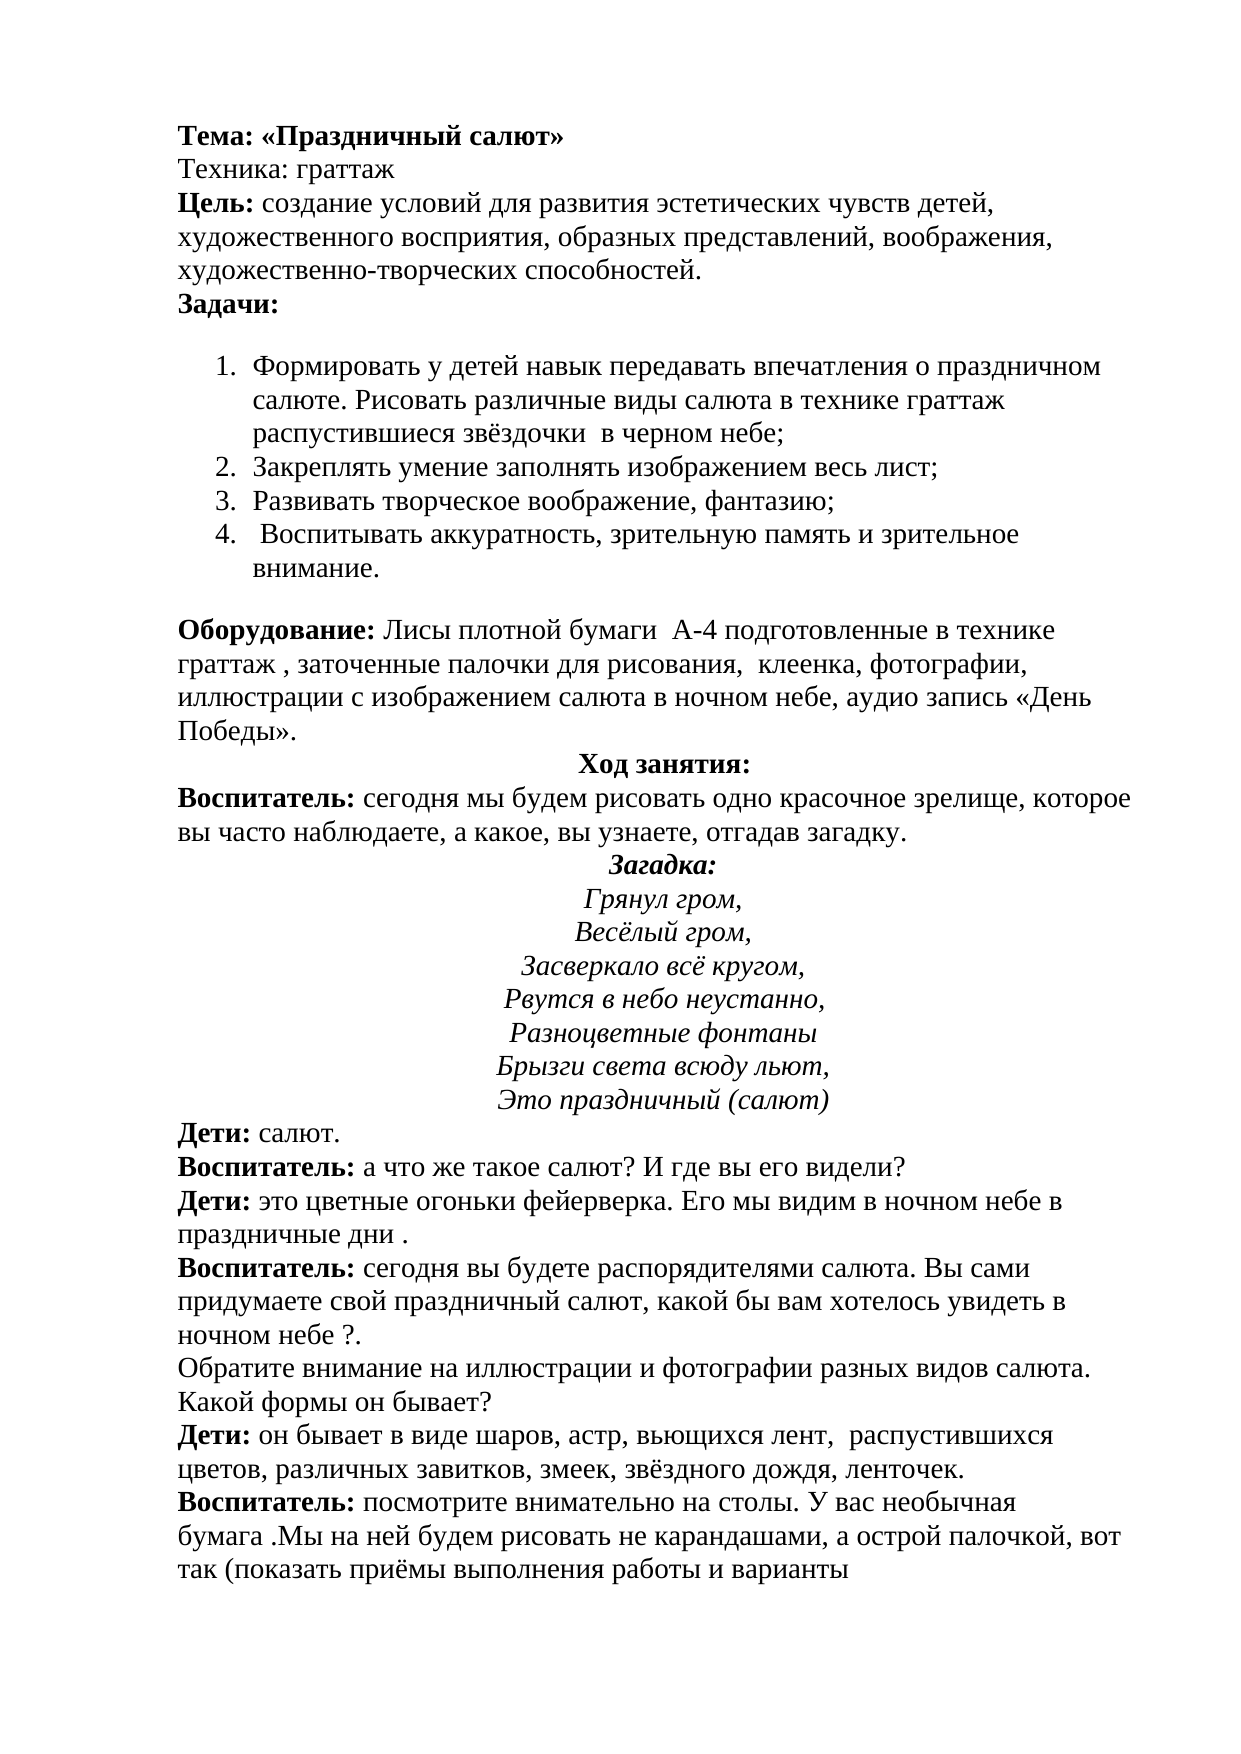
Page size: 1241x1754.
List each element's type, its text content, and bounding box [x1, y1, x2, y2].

text Техника: граттаж [177, 152, 1152, 185]
text Ход занятия: [177, 747, 1152, 780]
text Обратите внимание на иллюстрации и фотографии разных видов салюта. Какой формы он бывает? [177, 1350, 1152, 1417]
text Рвутся в небо неустанно, [177, 981, 1152, 1015]
text Воспитатель: сегодня мы будем рисовать одно красочное зрелище, которое вы часто наблюдаете, а какое, вы узнаете, отгадав загадку. [177, 780, 1152, 847]
list Воспитывать аккуратность, зрительную память и зрительное внимание. [215, 516, 1152, 583]
text Дети: салют. [177, 1116, 1152, 1149]
text Это праздничный (салют) [177, 1082, 1152, 1116]
text Разноцветные фонтаны [177, 1015, 1152, 1048]
text Загадка: [177, 847, 1152, 881]
text Оборудование: Лисы плотной бумаги А-4 подготовленные в технике граттаж , заточенные палочки для рисования, клеенка, фотографии, иллюстрации с изображением салюта в ночном небе, аудио запись «День Победы». [177, 612, 1152, 747]
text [177, 1484, 1152, 1585]
list Развивать творческое воображение, фантазию; [215, 483, 1152, 516]
text Цель: создание условий для развития эстетических чувств детей, художественного восприятия, образных представлений, воображения, художественно-творческих способностей. [177, 185, 1152, 286]
text Воспитатель: сегодня вы будете распорядителями салюта. Вы сами придумаете свой праздничный салют, какой бы вам хотелось увидеть в ночном небе ?. [177, 1250, 1152, 1350]
text Тема: «Праздничный салют» [177, 118, 1152, 152]
text Засверкало всё кругом, [177, 948, 1152, 981]
text Дети: это цветные огоньки фейерверка. Его мы видим в ночном небе в праздничные дни . [177, 1183, 1152, 1250]
text Дети: он бывает в виде шаров, астр, вьющихся лент, распустившихся цветов, различных завитков, змеек, звёздного дождя, ленточек. [177, 1417, 1152, 1484]
list Закреплять умение заполнять изображением весь лист; [215, 449, 1152, 483]
text Задачи: [177, 286, 1152, 319]
list Формировать у детей навык передавать впечатления о праздничном салюте. Рисовать различные виды салюта в технике граттаж распустившиеся звёздочки в черном небе; [215, 348, 1152, 449]
text Грянул гром, [177, 881, 1152, 914]
text Брызги света всюду льют, [177, 1048, 1152, 1082]
text Воспитатель: а что же такое салют? И где вы его видели? [177, 1149, 1152, 1183]
text Весёлый гром, [177, 914, 1152, 948]
